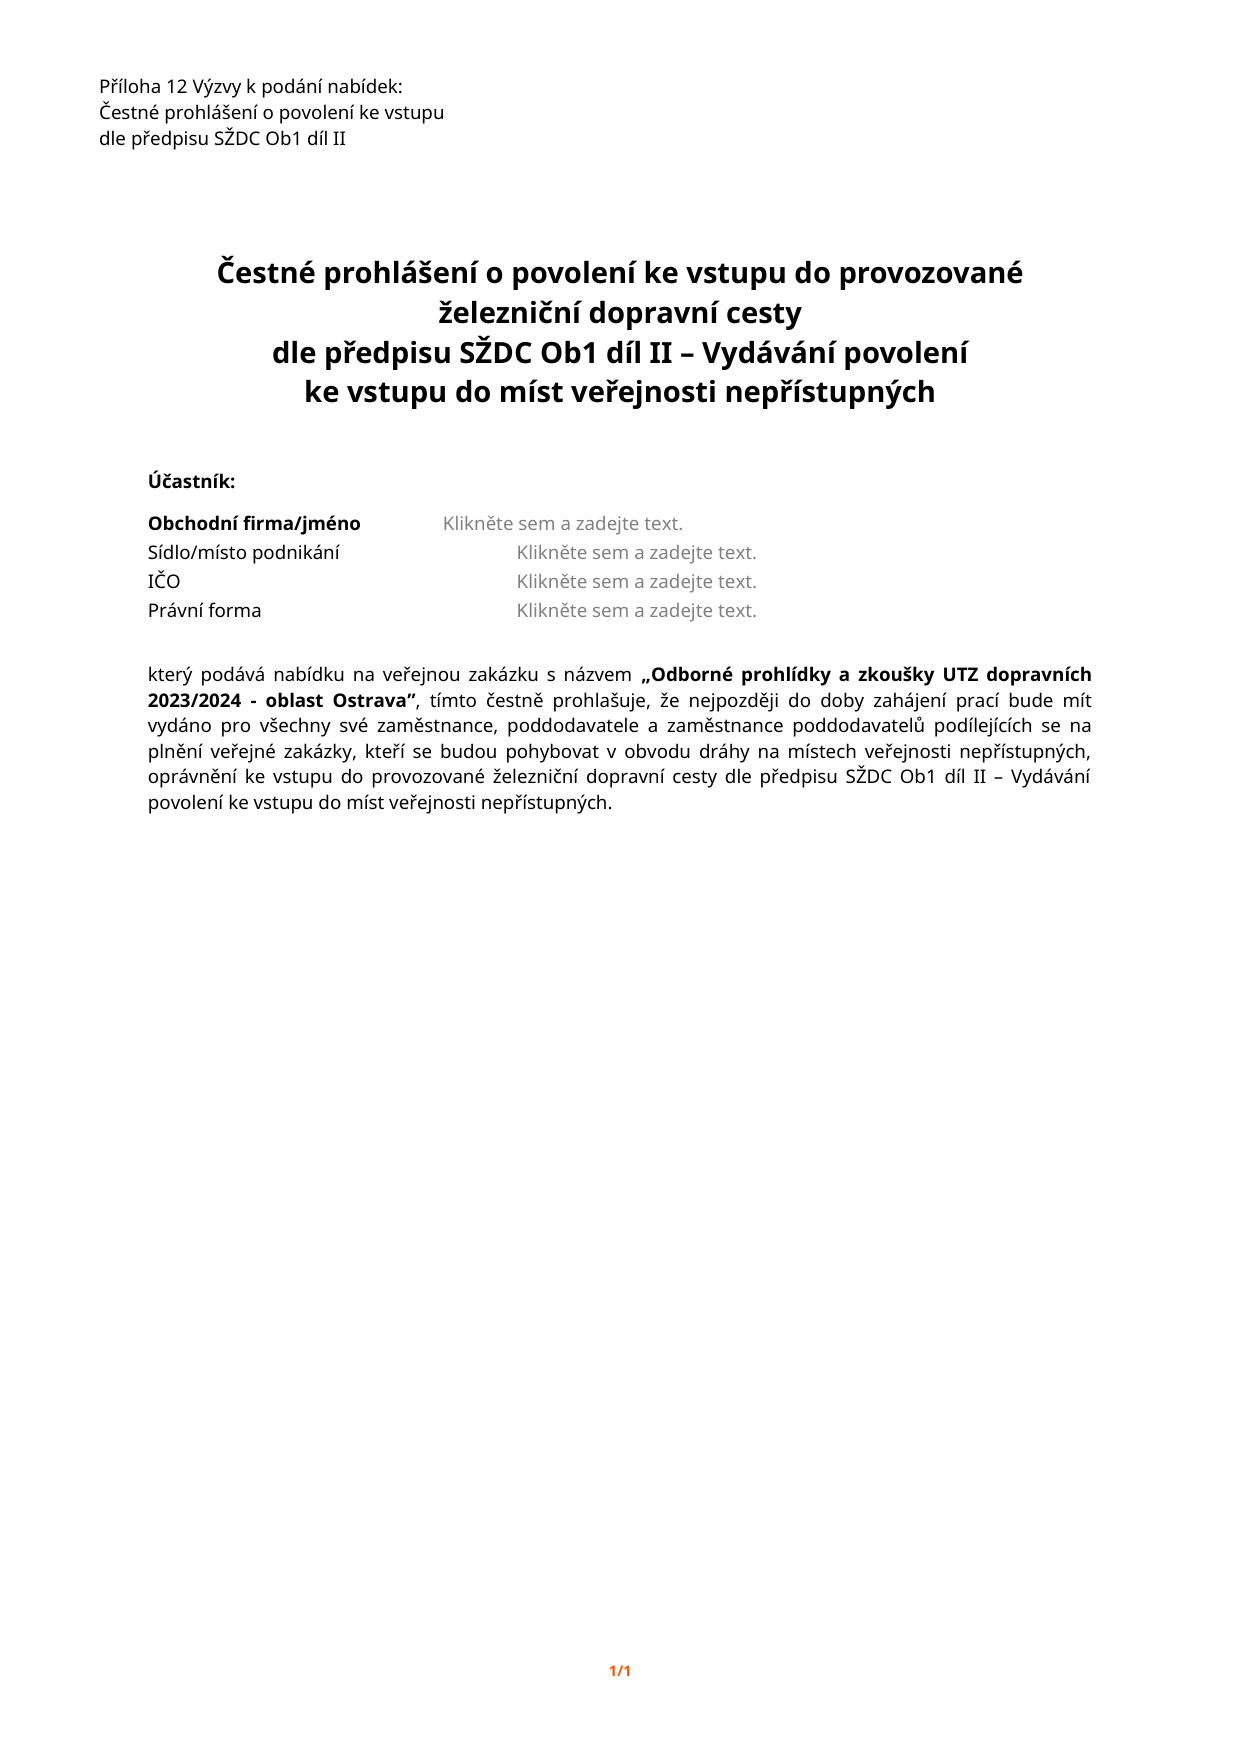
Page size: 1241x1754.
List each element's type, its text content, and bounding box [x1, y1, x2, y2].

text IČO [148, 565, 1093, 594]
text Právní forma [148, 594, 1093, 623]
text Účastník: [148, 464, 1093, 495]
text Sídlo/místo podnikání [148, 536, 1093, 565]
title dle předpisu SŽDC Ob1 díl II – Vydávání povolení [148, 332, 1093, 372]
title Čestné prohlášení o povolení ke vstupu do provozované železniční dopravní cesty [148, 253, 1093, 332]
text který podává nabídku na veřejnou zakázku s názvem „Odborné prohlídky a zkoušky UTZ dopravních 2023/2024 - oblast Ostrava”, tímto čestně prohlašuje, že nejpozději do doby zahájení prací bude mít vydáno pro všechny své zaměstnance, poddodavatele a zaměstnance poddodavatelů podílejících se na plnění veřejné zakázky, kteří se budou pohybovat v obvodu dráhy na místech veřejnosti nepřístupných, oprávnění ke vstupu do provozované železniční dopravní cesty dle předpisu SŽDC Ob1 díl II – Vydávání povolení ke vstupu do míst veřejnosti nepřístupných. [148, 661, 1093, 814]
title ke vstupu do míst veřejnosti nepřístupných [148, 372, 1093, 411]
text Obchodní firma/jméno [148, 507, 1093, 536]
